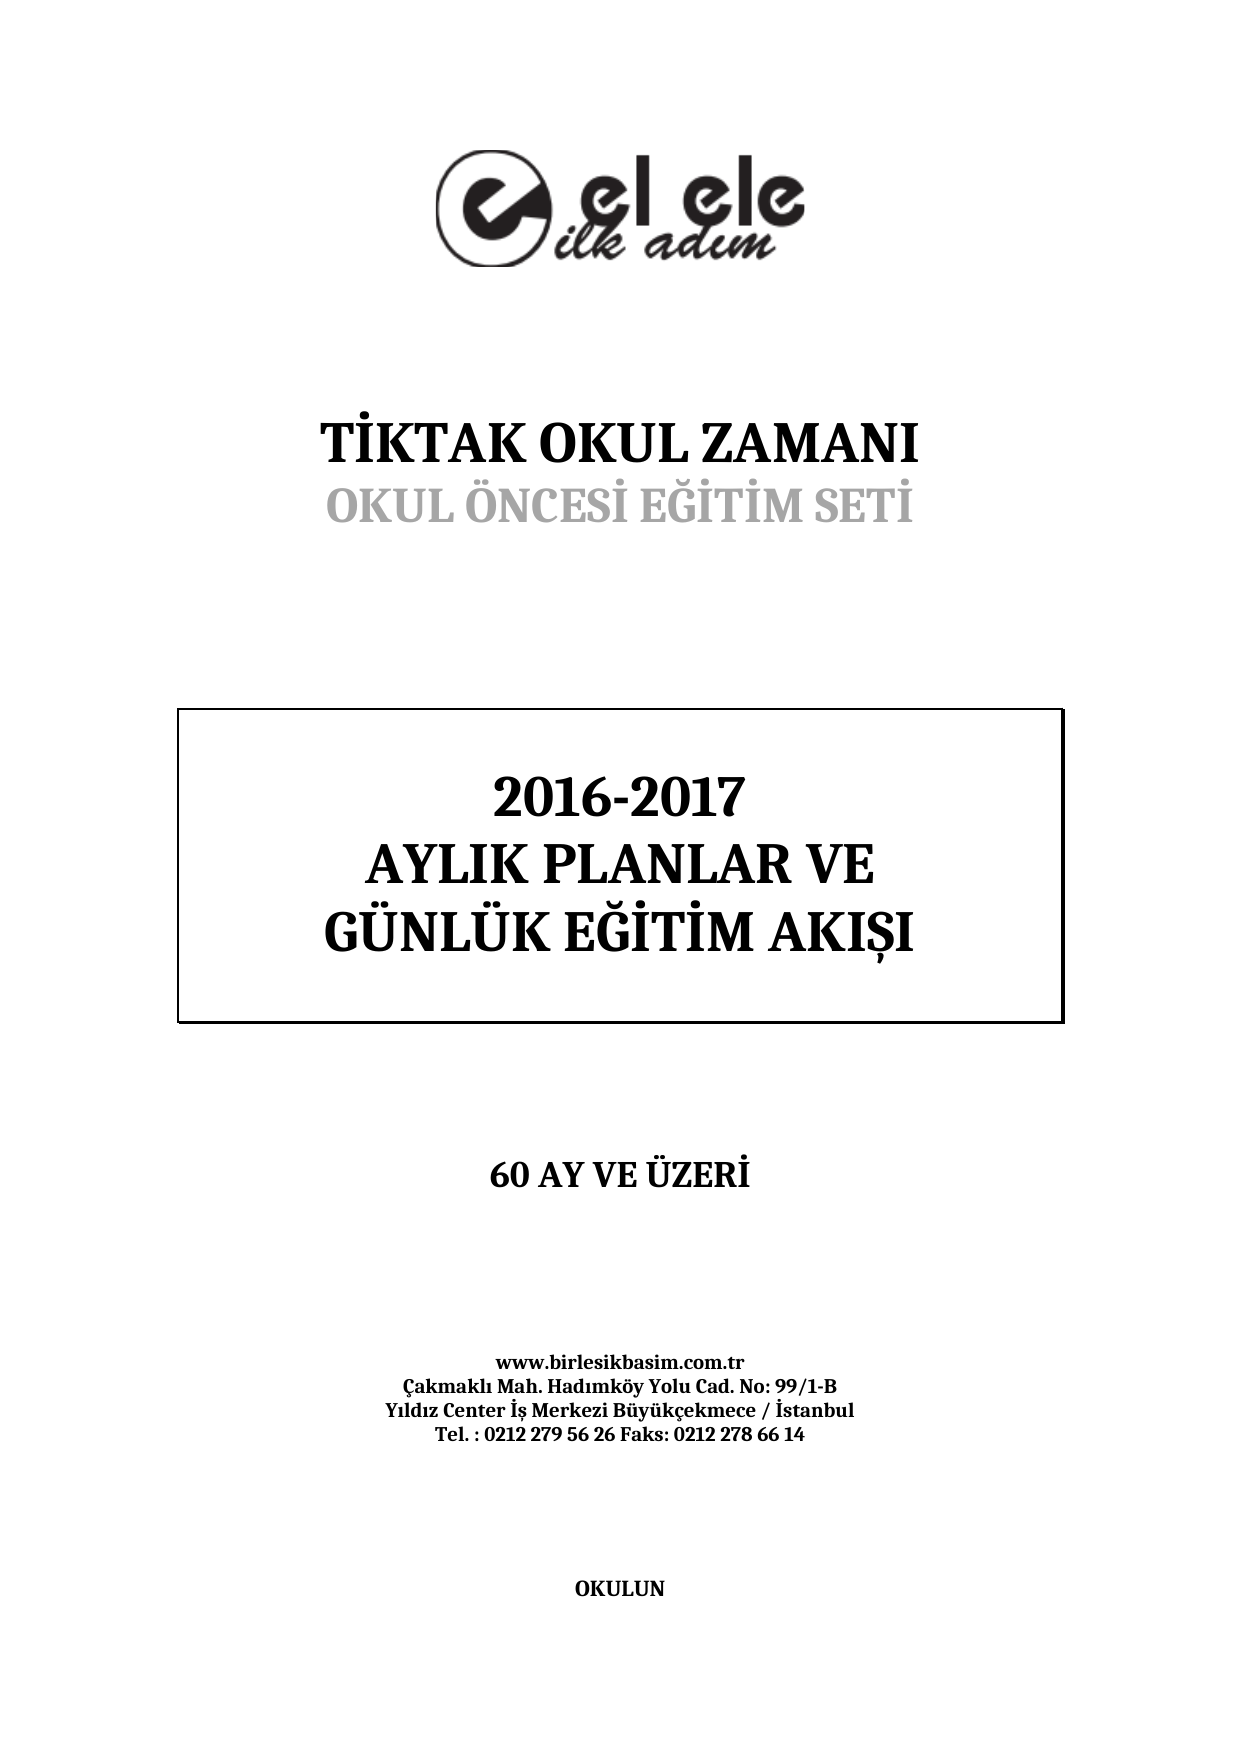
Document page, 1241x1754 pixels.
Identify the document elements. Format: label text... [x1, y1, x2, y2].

text GÜNLÜK EĞİTİM AKIŞI [187, 898, 1053, 966]
text 2016-2017 [187, 764, 1053, 831]
text 60 AY VE ÜZERİ [187, 1154, 1053, 1197]
text Çakmaklı Mah. Hadımköy Yolu Cad. No: 99/1-B [187, 1374, 1053, 1398]
text Yıldız Center İş Merkezi Büyükçekmece / İstanbul [187, 1398, 1053, 1422]
text OKUL ÖNCESİ EĞİTİM SETİ [187, 477, 1053, 535]
text AYLIK PLANLAR VE [187, 831, 1053, 898]
text www.birlesikbasim.com.tr [187, 1350, 1053, 1374]
text Tel. : 0212 279 56 26 Faks: 0212 278 66 14 [187, 1422, 1053, 1446]
text TİKTAK OKUL ZAMANI [187, 410, 1053, 477]
text OKULUN [187, 1576, 1053, 1602]
